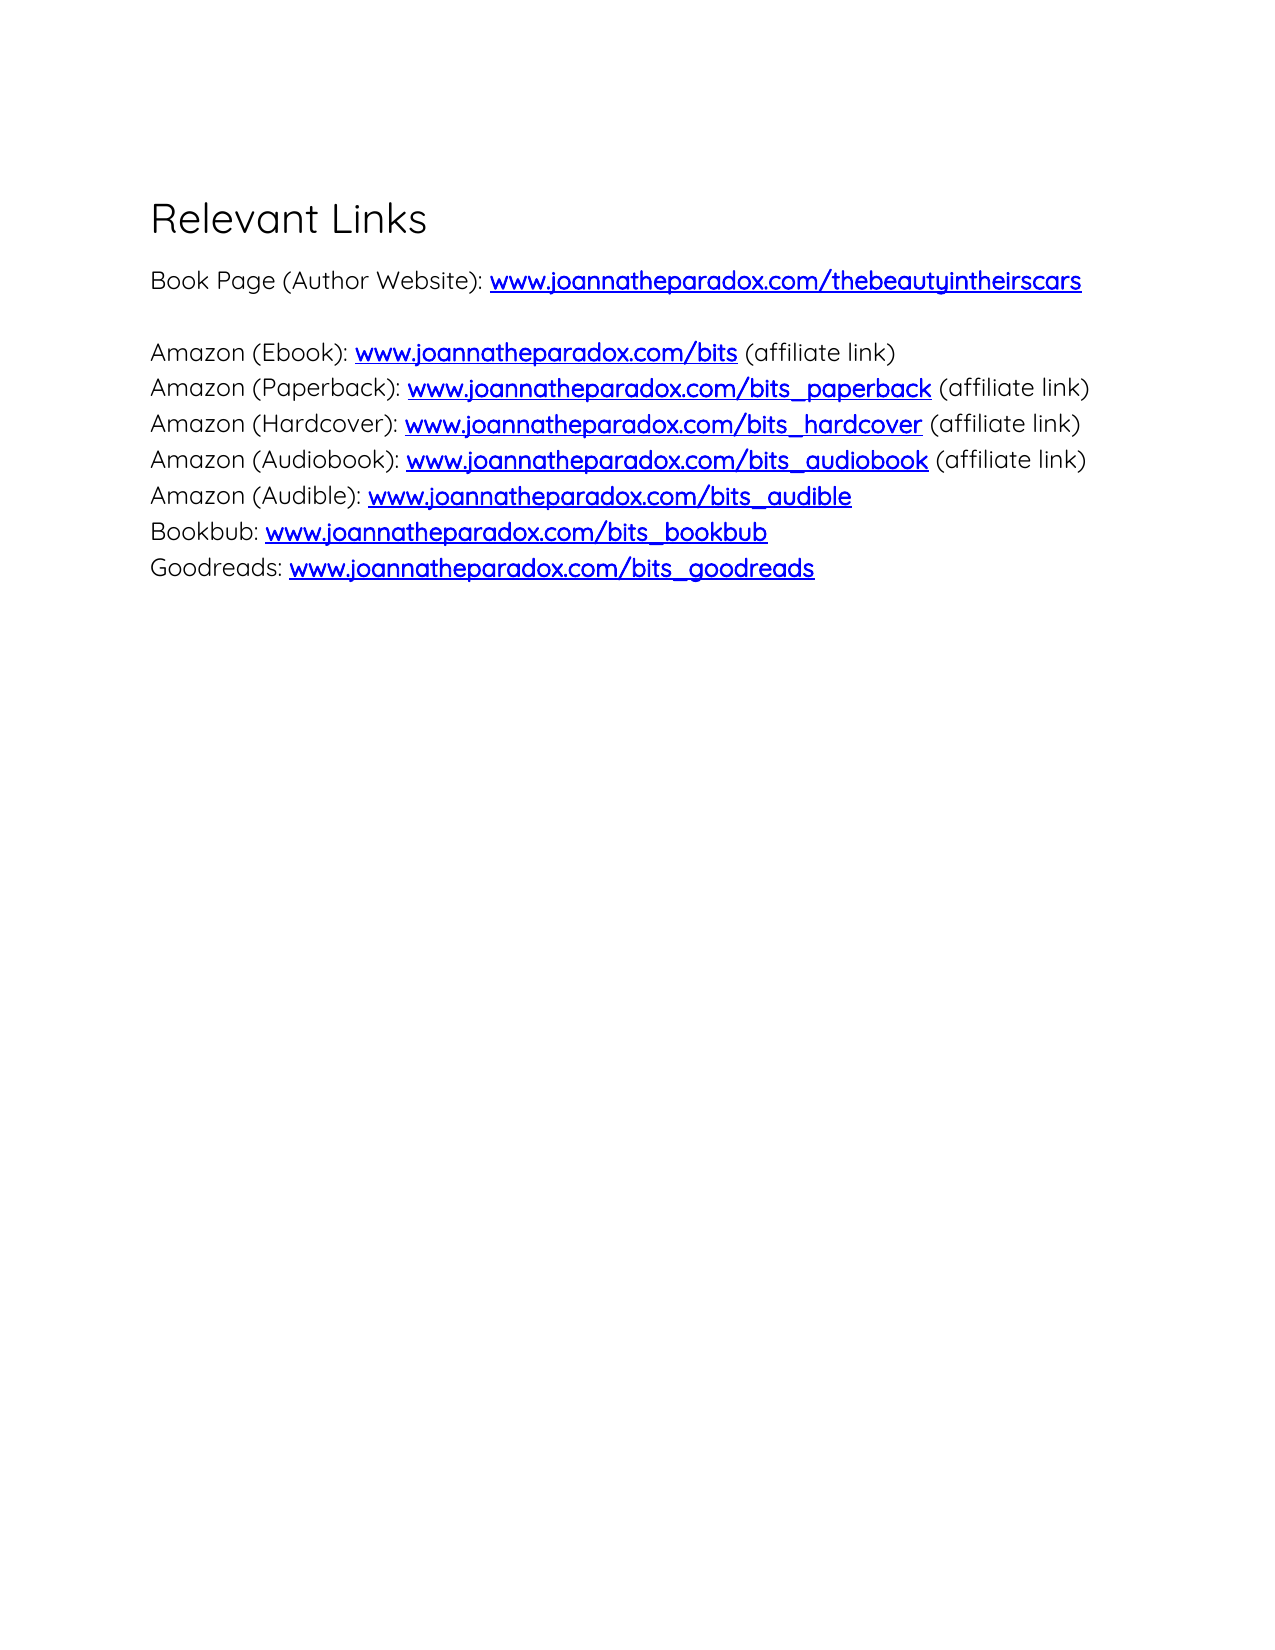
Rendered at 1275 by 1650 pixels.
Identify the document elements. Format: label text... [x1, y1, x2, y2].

text Amazon (Ebook): www.joannatheparadox.com/bits (affiliate link) [150, 336, 1125, 367]
text Amazon (Audiobook): www.joannatheparadox.com/bits_audiobook (affiliate link) [150, 444, 1125, 475]
text Book Page (Author Website): www.joannatheparadox.com/thebeautyintheirscars [150, 264, 1125, 295]
subtitle Relevant Links [150, 192, 1125, 244]
text Bookbub: www.joannatheparadox.com/bits_bookbub [150, 516, 1125, 547]
text Amazon (Audible): www.joannatheparadox.com/bits_audible [150, 480, 1125, 511]
text Amazon (Paperback): www.joannatheparadox.com/bits_paperback (affiliate link) [150, 372, 1125, 403]
text Goodreads: www.joannatheparadox.com/bits_goodreads [150, 552, 1125, 583]
text Amazon (Hardcover): www.joannatheparadox.com/bits_hardcover (affiliate link) [150, 408, 1125, 439]
